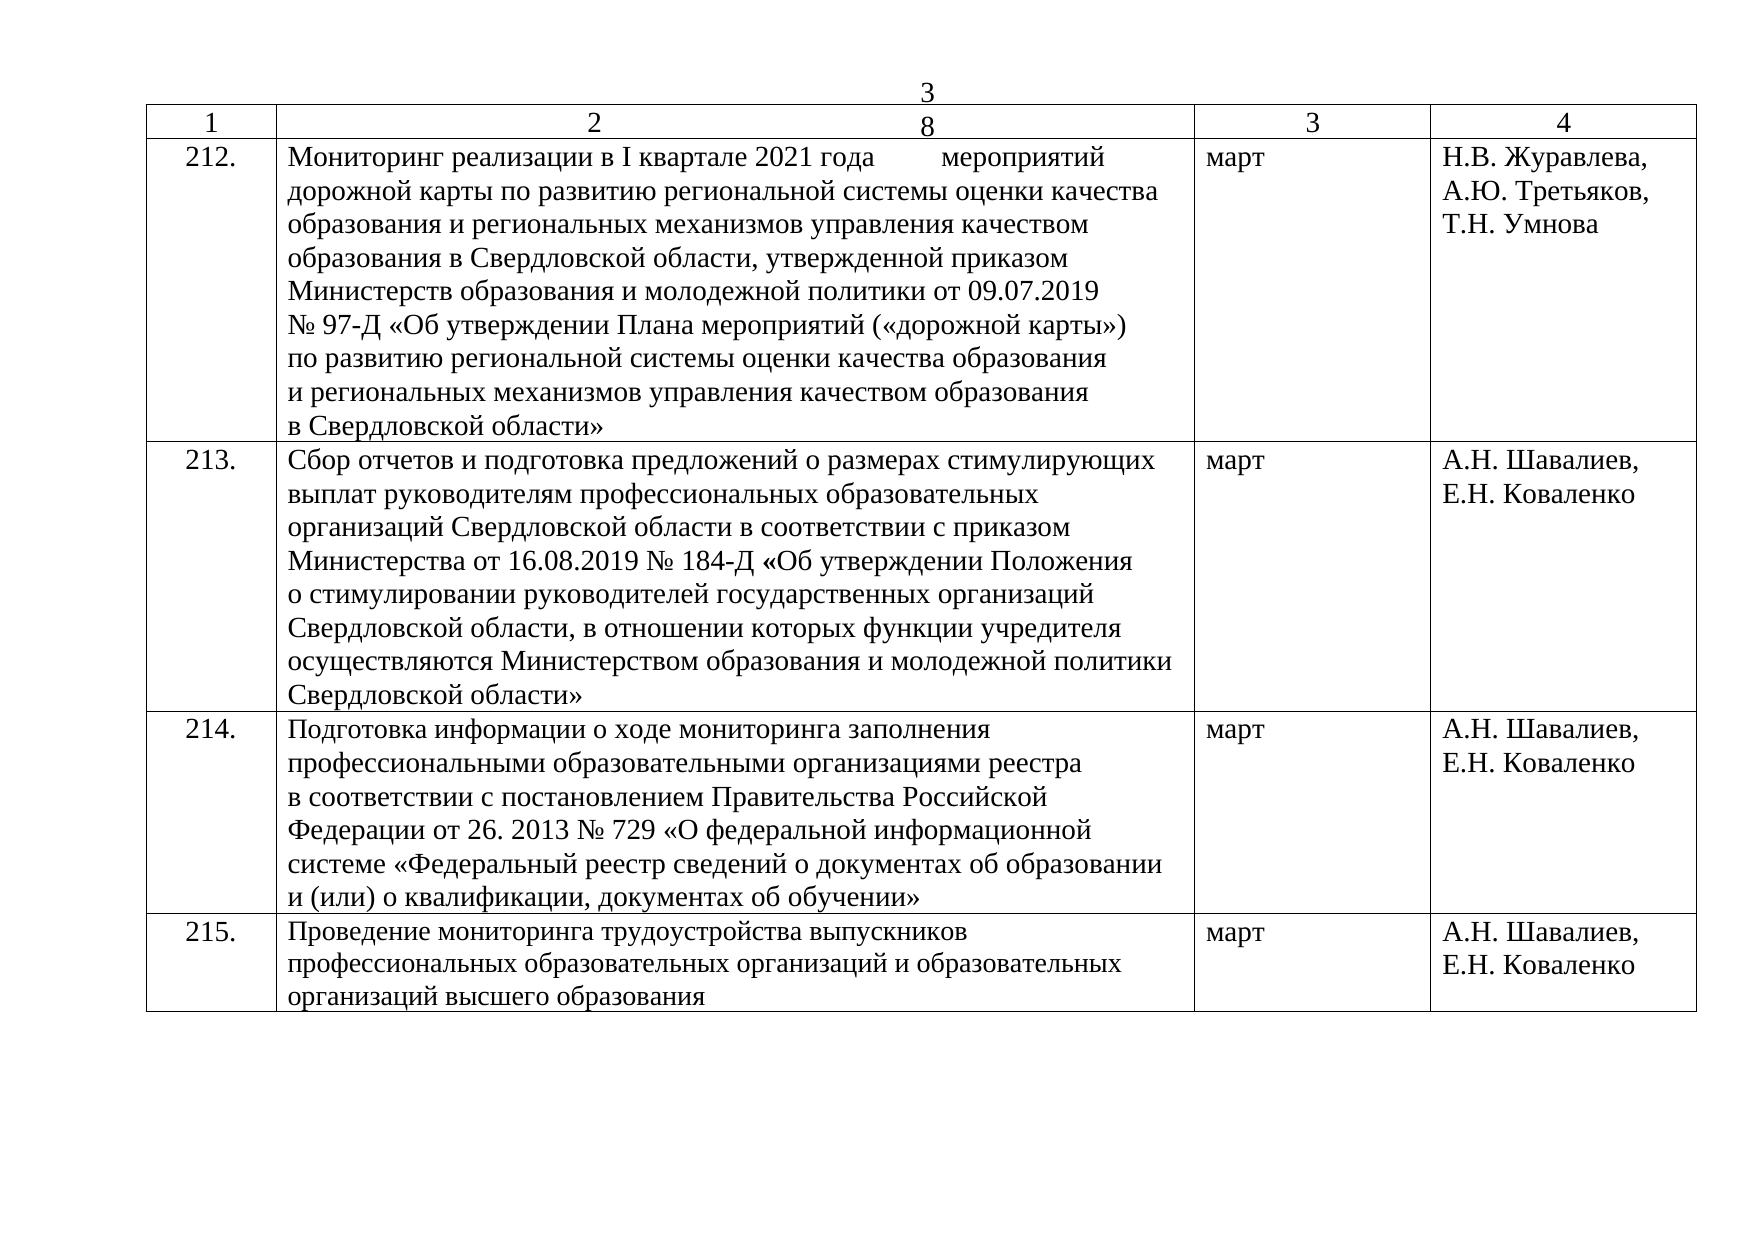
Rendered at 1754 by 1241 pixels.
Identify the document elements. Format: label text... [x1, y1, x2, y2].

table_cell [147, 712, 276, 913]
table_cell А.Н. Шавалиев, Е.Н. Коваленко [1431, 442, 1696, 711]
table_cell Мониторинг реализации в I квартале 2021 года мероприятий дорожной карты по развитию региональной системы оценки качества образования и региональных механизмов управления качеством образования в Свердловской области, утвержденной приказом Министерств образования и молодежной политики от 09.07.2019 № 97-Д «Об утверждении Плана мероприятий («дорожной карты») по развитию региональной системы оценки качества образования и региональных механизмов управления качеством образования в Свердловской области» [277, 139, 1194, 441]
table_cell Проведение мониторинга трудоустройства выпускников профессиональных образовательных организаций и образовательных организаций высшего образования [277, 914, 1194, 1011]
table_cell Подготовка информации о ходе мониторинга заполнения профессиональными образовательными организациями реестра в соответствии с постановлением Правительства Российской Федерации от 26. 2013 № 729 «О федеральной информационной системе «Федеральный реестр сведений о документах об образовании и (или) о квалификации, документах об обучении» [277, 712, 1194, 913]
table_cell А.Н. Шавалиев, Е.Н. Коваленко [1431, 914, 1696, 1011]
table_cell март [1195, 712, 1430, 913]
table_cell [147, 914, 276, 1011]
table_cell Н.В. Журавлева, А.Ю. Третьяков, Т.Н. Умнова [1431, 139, 1696, 441]
table_header 1 [147, 105, 276, 138]
table_cell март [1195, 442, 1430, 711]
table_header 2 [277, 105, 1194, 138]
table_cell Сбор отчетов и подготовка предложений о размерах стимулирующих выплат руководителям профессиональных образовательных организаций Свердловской области в соответствии с приказом Министерства от 16.08.2019 № 184-Д «Об утверждении Положения о стимулировании руководителей государственных организаций Свердловской области, в отношении которых функции учредителя осуществляются Министерством образования и молодежной политики Свердловской области» [277, 442, 1194, 711]
table_header 4 [1431, 105, 1696, 138]
table_header 3 [1195, 105, 1430, 138]
table_cell А.Н. Шавалиев, Е.Н. Коваленко [1431, 712, 1696, 913]
table_cell март [1195, 914, 1430, 1011]
table_cell март [1195, 139, 1430, 441]
table_cell [147, 442, 276, 711]
table_cell [147, 139, 276, 441]
